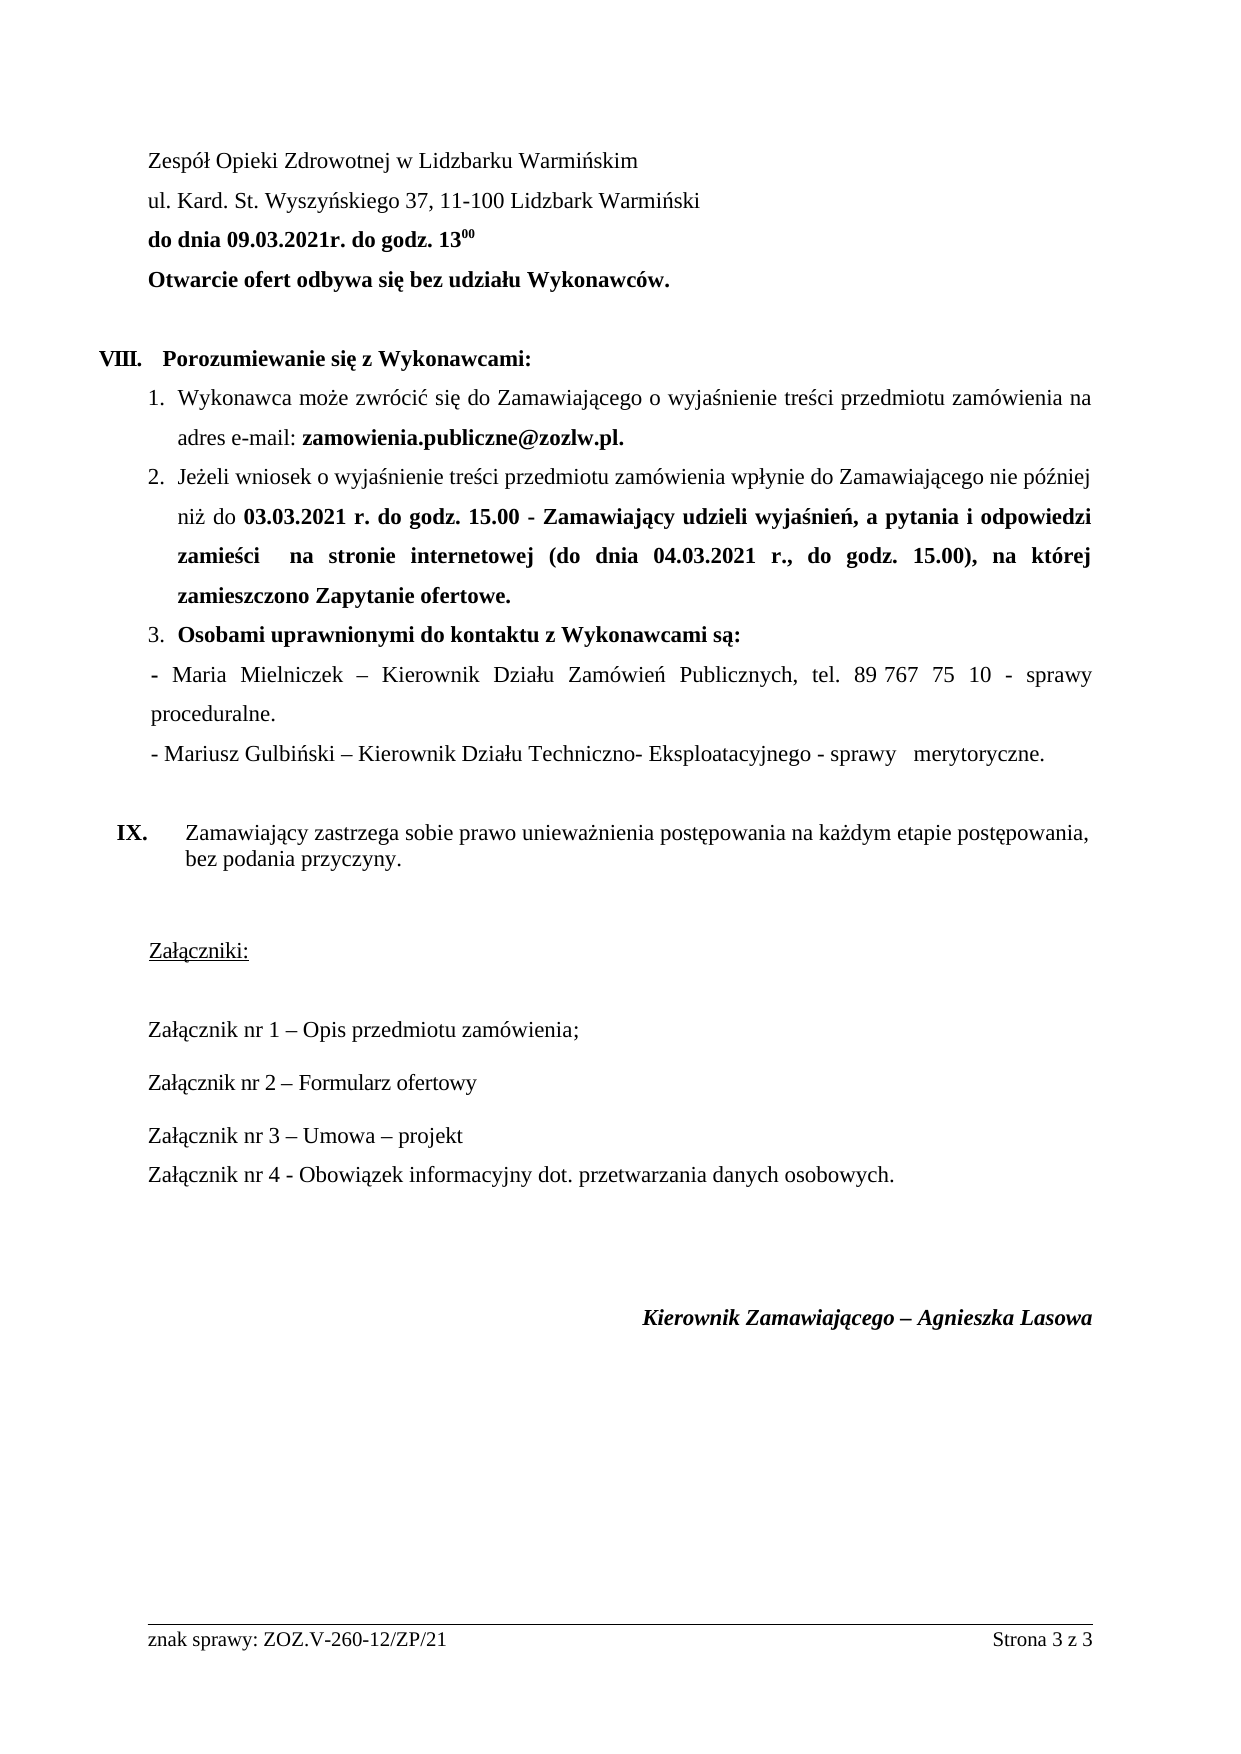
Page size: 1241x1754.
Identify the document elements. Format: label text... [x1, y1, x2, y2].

text ul. Kard. St. Wyszyńskiego 37, 11-100 Lidzbark Warmiński [148, 187, 1093, 213]
text Zespół Opieki Zdrowotnej w Lidzbarku Warmińskim [148, 148, 1093, 174]
list Porozumiewanie się z Wykonawcami: [148, 345, 1093, 371]
text - Maria Mielniczek – Kierownik Działu Zamówień Publicznych, tel. 89 767 75 10 - sprawy proceduralne. [151, 661, 1093, 727]
text do dnia 09.03.2021r. do godz. 1300 [148, 227, 1093, 253]
text Załącznik nr 1 – Opis przedmiotu zamówienia; [148, 1016, 1093, 1043]
text Kierownik Zamawiającego – Agnieszka Lasowa [151, 1304, 1093, 1331]
text Załączniki: [149, 937, 1093, 964]
list Jeżeli wniosek o wyjaśnienie treści przedmiotu zamówienia wpłynie do Zamawiającego nie później niż do 03.03.2021 r. do godz. 15.00 - Zamawiający udzieli wyjaśnień, a pytania i odpowiedzi zamieści na stronie internetowej (do dnia 04.03.2021 r., do godz. 15.00), na której zamieszczono Zapytanie ofertowe. [148, 463, 1093, 608]
list Osobami uprawnionymi do kontaktu z Wykonawcami są: [148, 621, 1093, 648]
text Załącznik nr 3 – Umowa – projekt [148, 1122, 1093, 1148]
text Otwarcie ofert odbywa się bez udziału Wykonawców. [148, 266, 1093, 292]
list Zamawiający zastrzega sobie prawo unieważnienia postępowania na każdym etapie postępowania, bez podania przyczyny. [148, 819, 1093, 871]
text Załącznik nr 4 - Obowiązek informacyjny dot. przetwarzania danych osobowych. [148, 1161, 1093, 1187]
list Wykonawca może zwrócić się do Zamawiającego o wyjaśnienie treści przedmiotu zamówienia na adres e-mail: zamowienia.publiczne@zozlw.pl. [148, 384, 1093, 450]
text Załącznik nr 2 – Formularz ofertowy [148, 1069, 1093, 1095]
text - Mariusz Gulbiński – Kierownik Działu Techniczno- Eksploatacyjnego - sprawy merytoryczne. [151, 740, 1093, 766]
